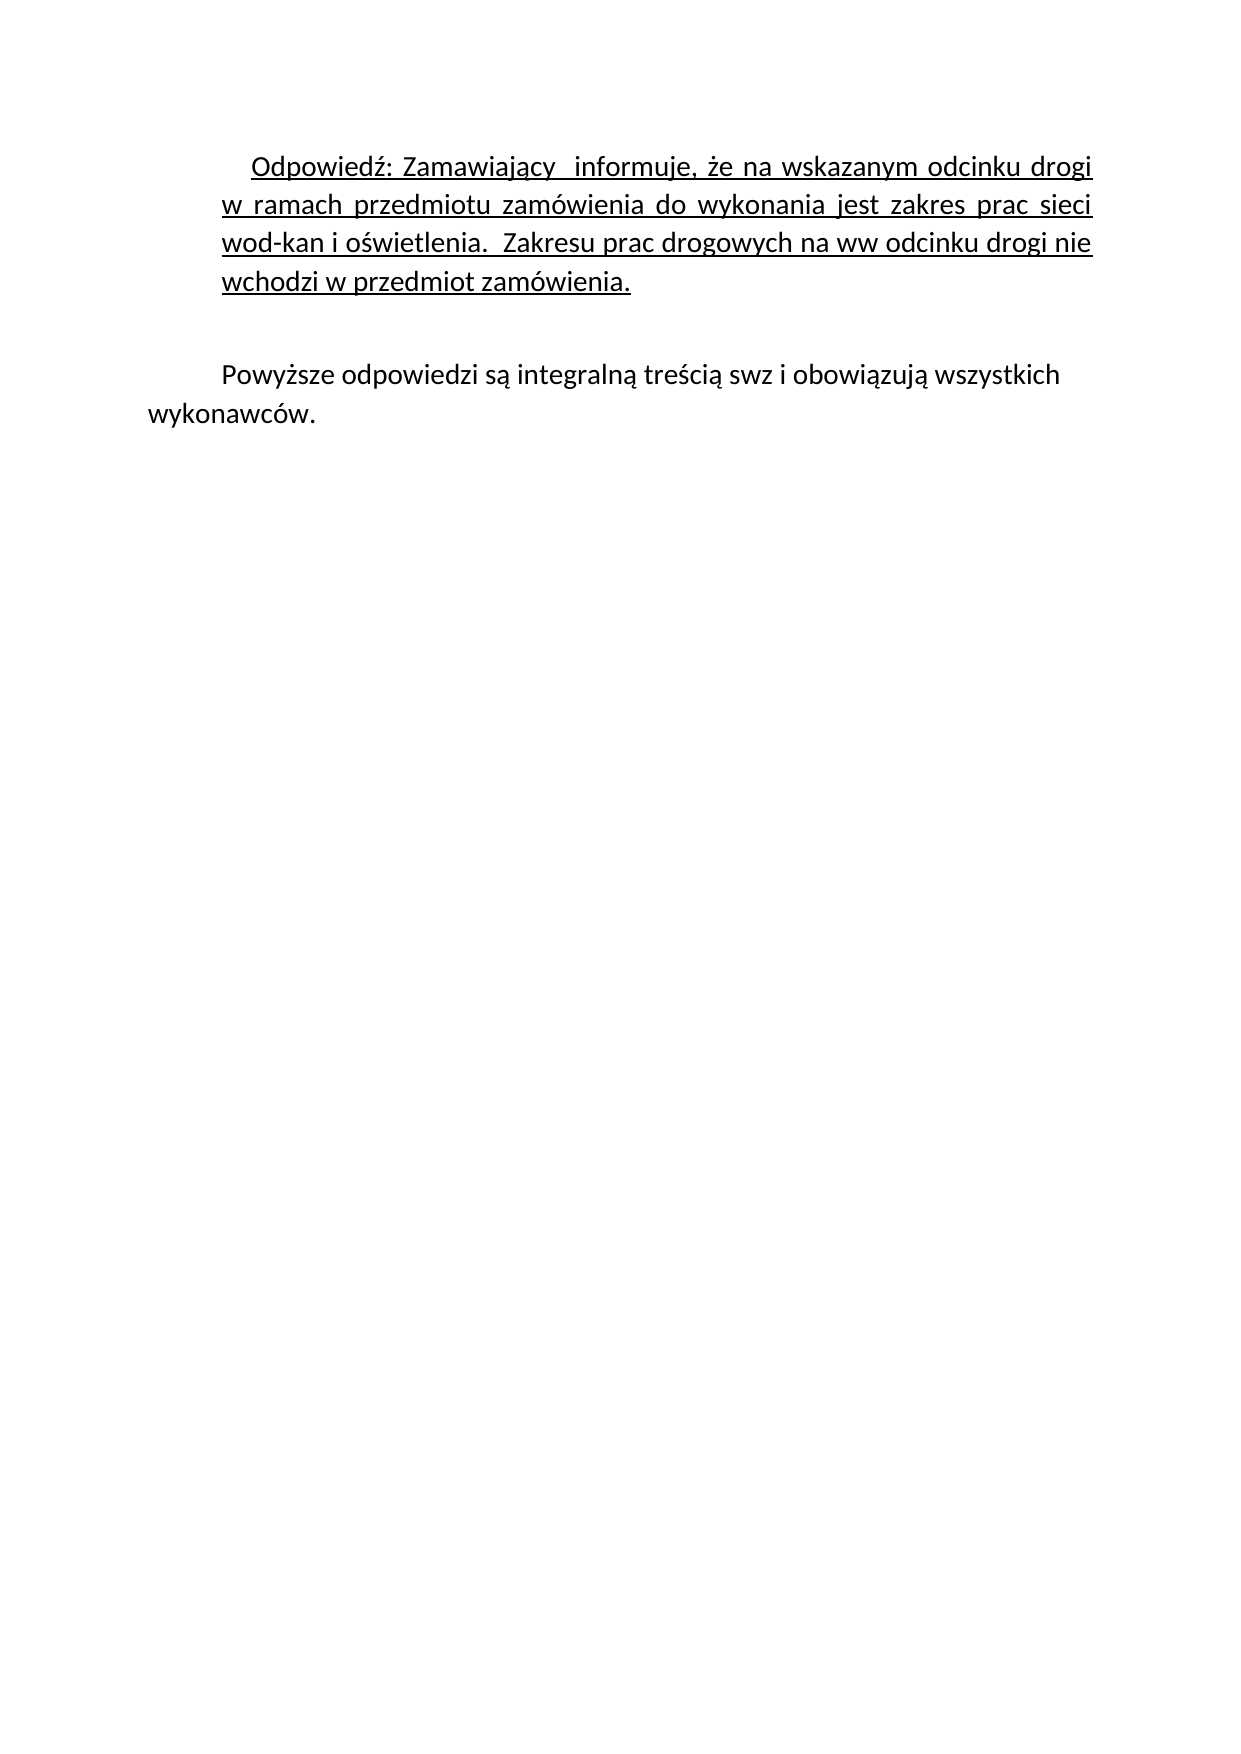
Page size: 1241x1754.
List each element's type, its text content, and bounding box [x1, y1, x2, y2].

text Powyższe odpowiedzi są integralną treścią swz i obowiązują wszystkich wykonawców. [148, 356, 1093, 431]
text Odpowiedź: Zamawiający informuje, że na wskazanym odcinku drogi w ramach przedmiotu zamówienia do wykonania jest zakres prac sieci wod-kan i oświetlenia. Zakresu prac drogowych na ww odcinku drogi nie wchodzi w przedmiot zamówienia. [148, 148, 1093, 298]
